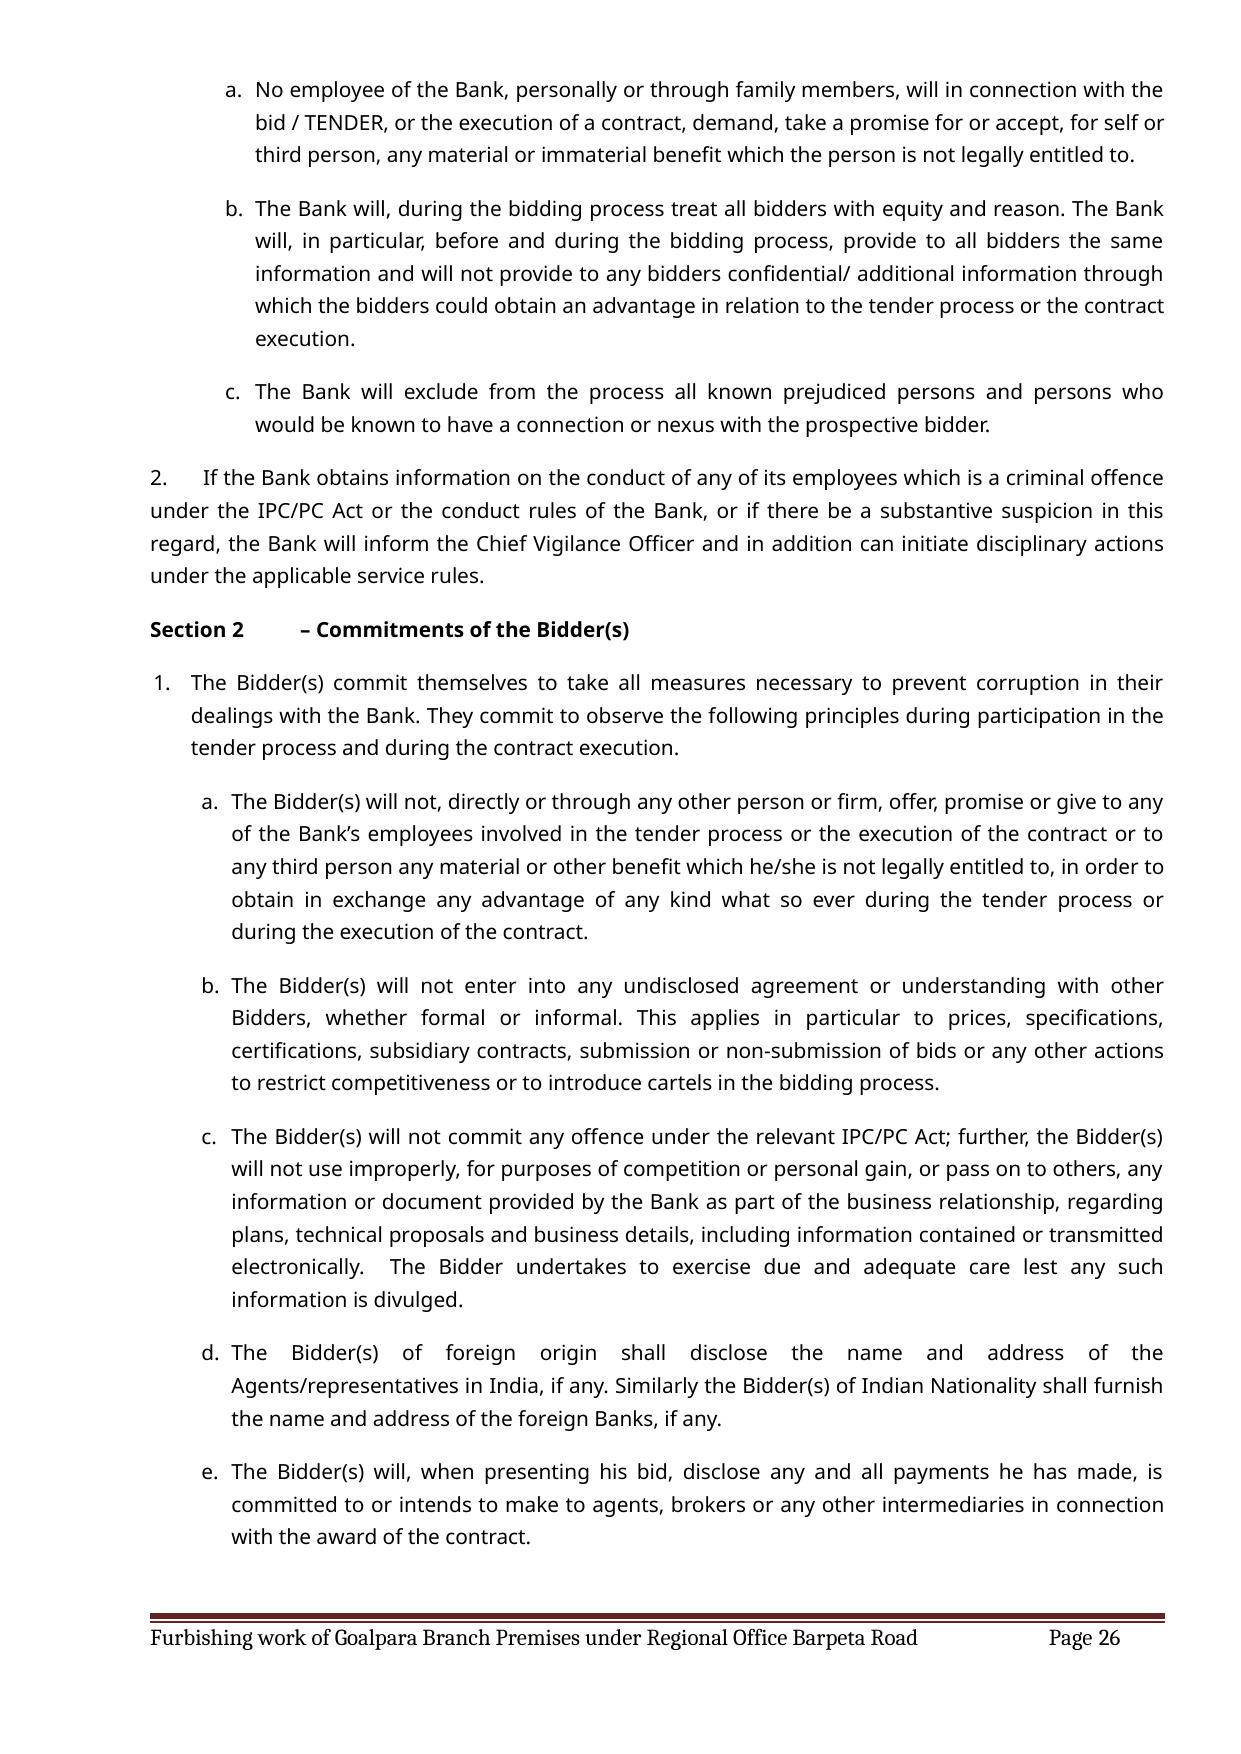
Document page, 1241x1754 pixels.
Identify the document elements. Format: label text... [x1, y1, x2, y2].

text Section 2 – Commitments of the Bidder(s) [150, 615, 1165, 643]
text e. The Bidder(s) will, when presenting his bid, disclose any and all payments he has made, is committed to or intends to make to agents, brokers or any other intermediaries in connection with the award of the contract. [201, 1457, 1165, 1551]
text b. The Bidder(s) will not enter into any undisclosed agreement or understanding with other Bidders, whether formal or informal. This applies in particular to prices, specifications, certifications, subsidiary contracts, submission or non-submission of bids or any other actions to restrict competitiveness or to introduce cartels in the bidding process. [201, 971, 1165, 1097]
text a. The Bidder(s) will not, directly or through any other person or firm, offer, promise or give to any of the Bank’s employees involved in the tender process or the execution of the contract or to any third person any material or other benefit which he/she is not legally entitled to, in order to obtain in exchange any advantage of any kind what so ever during the tender process or during the execution of the contract. [201, 787, 1165, 946]
text a. No employee of the Bank, personally or through family members, will in connection with the bid / TENDER, or the execution of a contract, demand, take a promise for or accept, for self or third person, any material or immaterial benefit which the person is not legally entitled to. [225, 75, 1165, 169]
text b. The Bank will, during the bidding process treat all bidders with equity and reason. The Bank will, in particular, before and during the bidding process, provide to all bidders the same information and will not provide to any bidders confidential/ additional information through which the bidders could obtain an advantage in relation to the tender process or the contract execution. [225, 194, 1165, 352]
text 1. The Bidder(s) commit themselves to take all measures necessary to prevent corruption in their dealings with the Bank. They commit to observe the following principles during participation in the tender process and during the contract execution. [153, 668, 1165, 762]
text 2. If the Bank obtains information on the conduct of any of its employees which is a criminal offence under the IPC/PC Act or the conduct rules of the Bank, or if there be a substantive suspicion in this regard, the Bank will inform the Chief Vigilance Officer and in addition can initiate disciplinary actions under the applicable service rules. [150, 463, 1165, 590]
text d. The Bidder(s) of foreign origin shall disclose the name and address of the Agents/representatives in India, if any. Similarly the Bidder(s) of Indian Nationality shall furnish the name and address of the foreign Banks, if any. [201, 1338, 1165, 1432]
text c. The Bidder(s) will not commit any offence under the relevant IPC/PC Act; further, the Bidder(s) will not use improperly, for purposes of competition or personal gain, or pass on to others, any information or document provided by the Bank as part of the business relationship, regarding plans, technical proposals and business details, including information contained or transmitted electronically. The Bidder undertakes to exercise due and adequate care lest any such information is divulged. [201, 1122, 1165, 1313]
text c. The Bank will exclude from the process all known prejudiced persons and persons who would be known to have a connection or nexus with the prospective bidder. [225, 377, 1165, 438]
